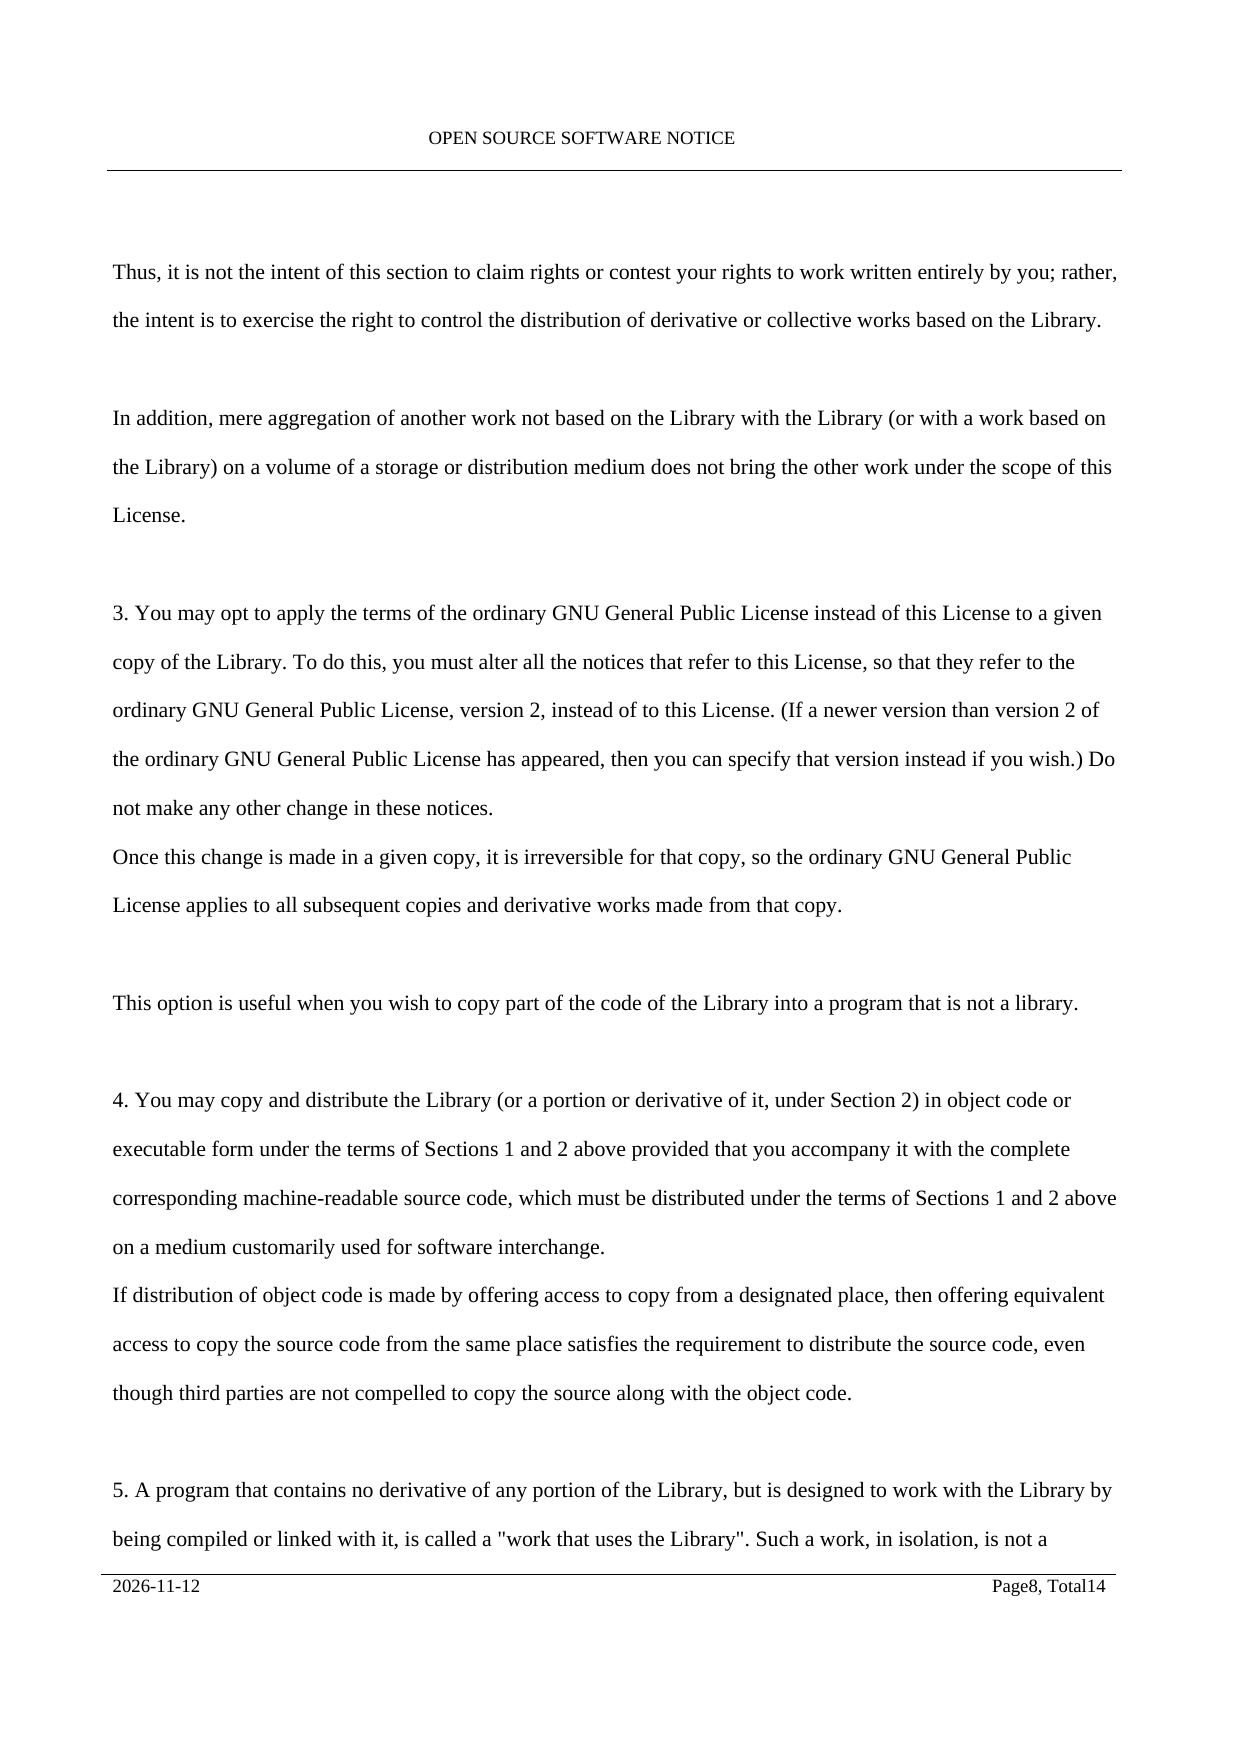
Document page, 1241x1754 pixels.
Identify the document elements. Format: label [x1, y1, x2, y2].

text [112, 206, 1128, 1555]
